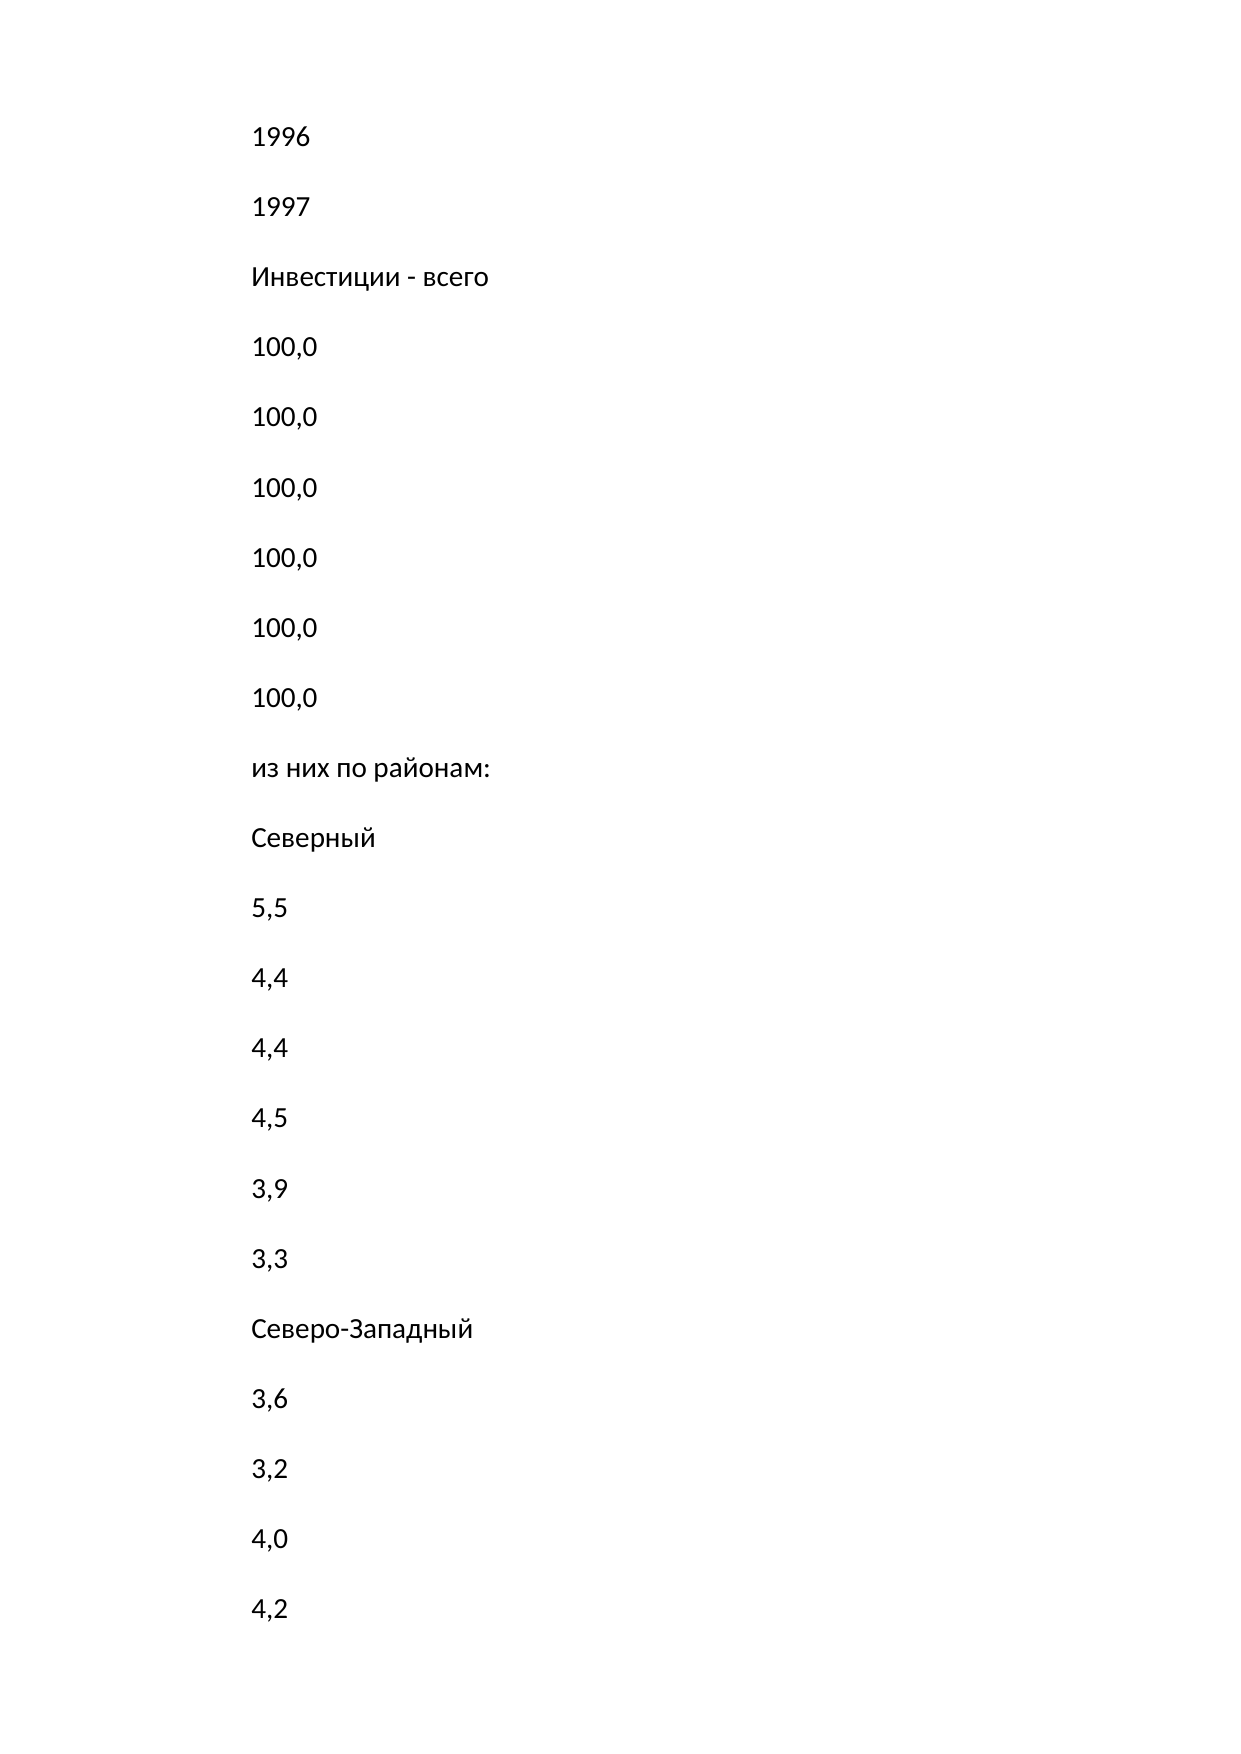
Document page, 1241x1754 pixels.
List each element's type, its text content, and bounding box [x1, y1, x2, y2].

text 100,0 [177, 469, 1152, 504]
text 100,0 [177, 398, 1152, 434]
text 4,2 [177, 1590, 1152, 1626]
text 100,0 [177, 609, 1152, 644]
text 3,6 [177, 1380, 1152, 1416]
text Северо-Западный [177, 1310, 1152, 1346]
text 4,4 [177, 959, 1152, 995]
text 1997 [177, 188, 1152, 224]
text 100,0 [177, 679, 1152, 714]
text 4,4 [177, 1029, 1152, 1065]
text 3,3 [177, 1240, 1152, 1275]
text 1996 [177, 118, 1152, 154]
text 4,5 [177, 1099, 1152, 1135]
text 100,0 [177, 539, 1152, 574]
text 3,9 [177, 1170, 1152, 1205]
text из них по районам: [177, 749, 1152, 785]
text 5,5 [177, 889, 1152, 925]
text Инвестиции - всего [177, 258, 1152, 294]
text 4,0 [177, 1520, 1152, 1556]
text Северный [177, 819, 1152, 855]
text 3,2 [177, 1450, 1152, 1486]
text 100,0 [177, 328, 1152, 364]
